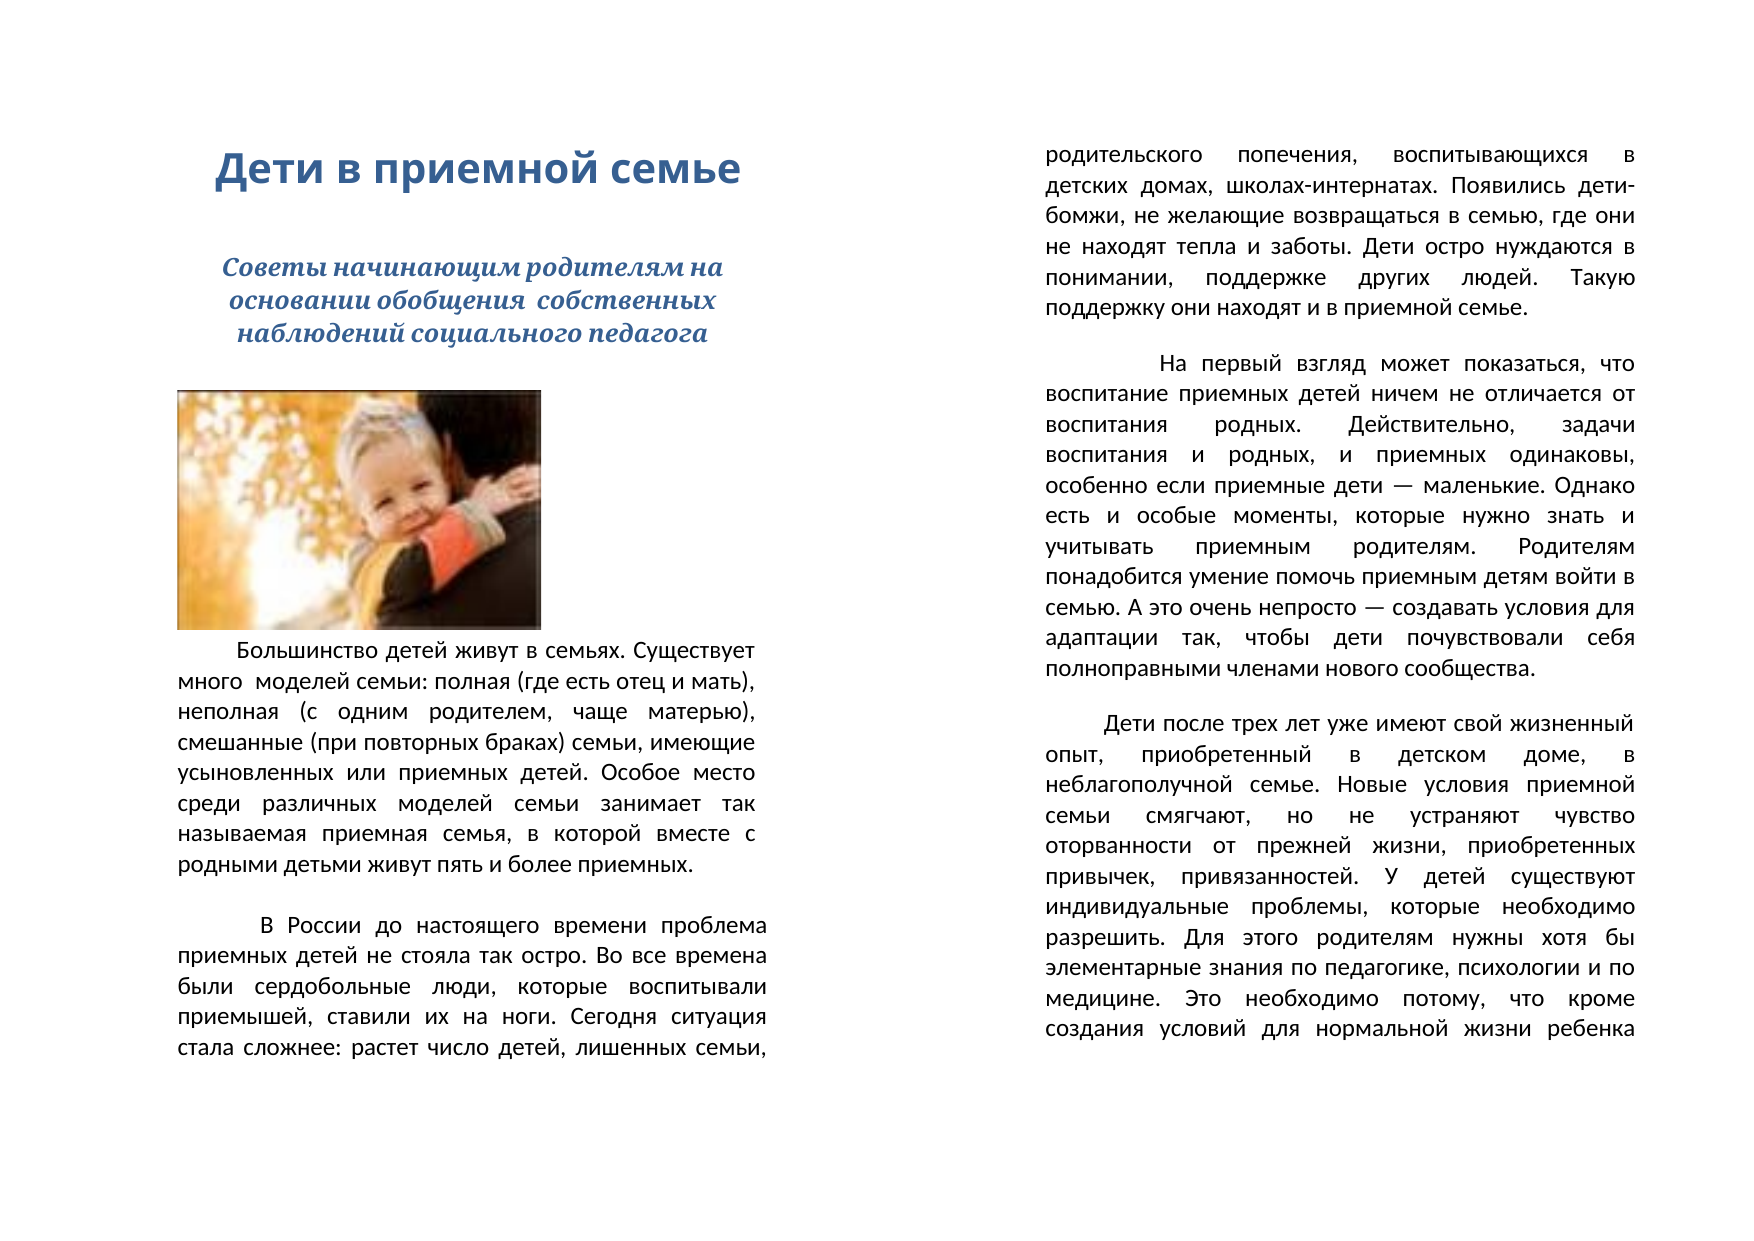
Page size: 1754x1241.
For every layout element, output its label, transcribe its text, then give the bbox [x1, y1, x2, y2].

picture [177, 390, 542, 630]
subtitle Советы начинающим родителям на основании обобщения собственных наблюдений социального педагога [177, 254, 768, 348]
text В России до настоящего времени проблема приемных детей не стояла так остро. Во все времена были сердобольные люди, которые воспитывали приемышей, ставили их на ноги. Сегодня ситуация стала сложнее: растет число детей, лишенных семьи, родительского попечения, воспитывающихся в детских домах, школах-интернатах. Появились дети-бомжи, не желающие возвращаться в семью, где они не находят тепла и заботы. Дети остро нуждаются в понимании, поддержке других людей. Такую поддержку они находят и в приемной семье. [1045, 138, 1636, 322]
text В России до настоящего времени проблема приемных детей не стояла так остро. Во все времена были сердобольные люди, которые воспитывали приемышей, ставили их на ноги. Сегодня ситуация стала сложнее: растет число детей, лишенных семьи, родительского попечения, воспитывающихся в детских домах, школах-интернатах. Появились дети-бомжи, не желающие возвращаться в семью, где они не находят тепла и заботы. Дети остро нуждаются в понимании, поддержке других людей. Такую поддержку они находят и в приемной семье. [177, 909, 768, 1062]
subtitle Дети в приемной семье [177, 138, 768, 195]
text На первый взгляд может показаться, что воспитание приемных детей ничем не отличается от воспитания родных. Действительно, задачи воспитания и родных, и приемных одинаковы, особенно если приемные дети — маленькие. Однако есть и особые моменты, которые нужно знать и учитывать приемным родителям. Родителям понадобится умение помочь приемным детям войти в семью. А это очень непросто — создавать условия для адаптации так, чтобы дети почувствовали себя полноправными членами нового сообщества. [1045, 347, 1636, 682]
text Большинство детей живут в семьях. Существует много моделей семьи: полная (где есть отец и мать), неполная (с одним родителем, чаще матерью), смешанные (при повторных браках) семьи, имеющие усыновленных или приемных детей. Особое место среди различных моделей семьи занимает так называемая приемная семья, в которой вместе с родными детьми живут пять и более приемных. [177, 634, 756, 878]
